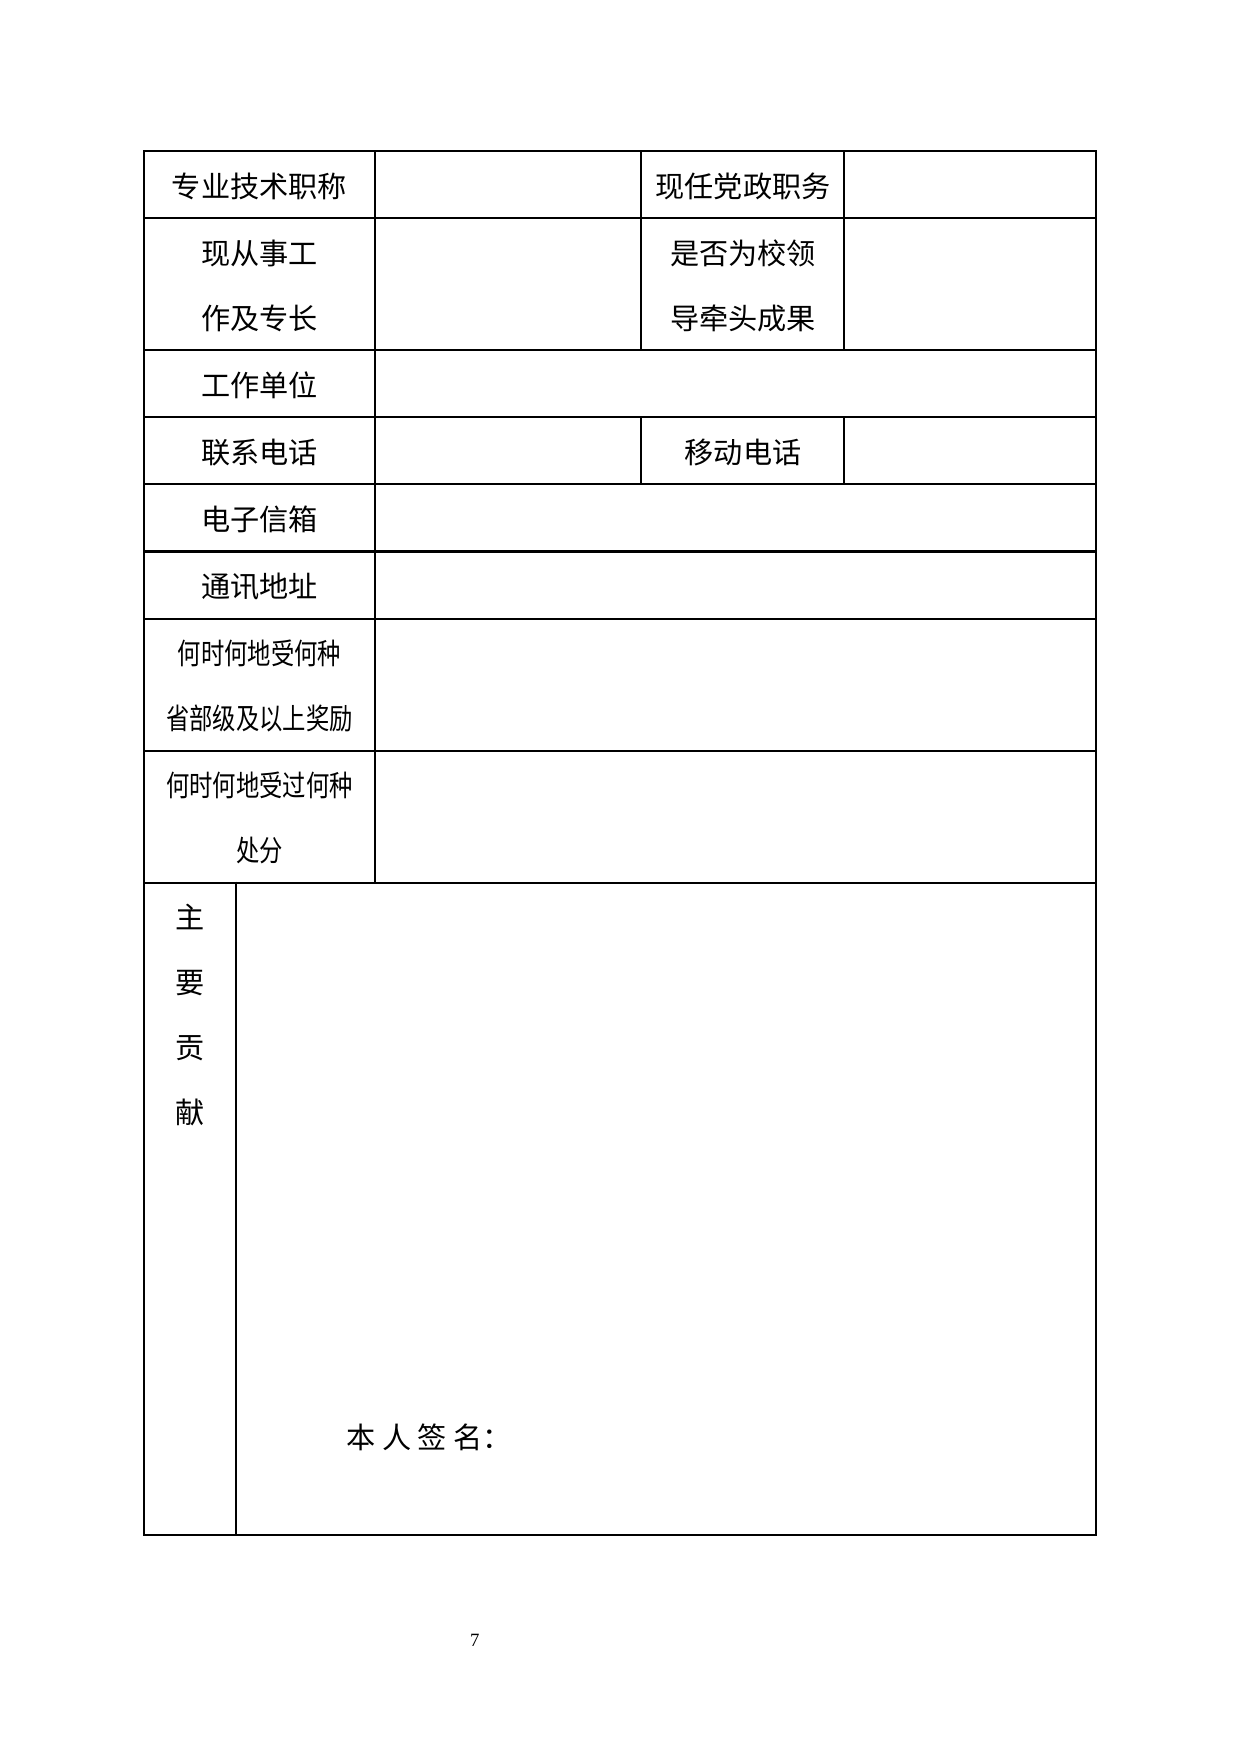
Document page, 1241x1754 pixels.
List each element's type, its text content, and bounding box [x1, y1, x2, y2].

table_cell 联系电话 [145, 418, 374, 483]
table_cell [376, 553, 1095, 617]
table_cell 何时何地受过何种处分 [145, 752, 374, 882]
table_cell [376, 418, 640, 483]
table_cell [376, 752, 1095, 882]
table_cell [376, 485, 1095, 550]
table_cell 现从事工 作及专长 [145, 219, 374, 349]
table_cell 移动电话 [642, 418, 843, 483]
table_cell 电子信箱 [145, 485, 374, 550]
table_cell 专业技术职称 [145, 152, 374, 217]
table_cell [376, 152, 640, 217]
table_cell [845, 418, 1095, 483]
table_cell [376, 351, 1095, 416]
table_cell 通讯地址 [145, 553, 374, 617]
table_cell 主 要 贡 献 [145, 884, 235, 1534]
table_cell 工作单位 [145, 351, 374, 416]
table_cell 何时何地受何种 省部级及以上奖励 [145, 620, 374, 749]
table_cell [845, 219, 1095, 349]
table_cell [845, 152, 1095, 217]
table_cell [376, 219, 640, 349]
table_cell 现任党政职务 [642, 152, 843, 217]
table_cell 是否为校领 导牵头成果 [642, 219, 843, 349]
table_cell [376, 620, 1095, 749]
table_cell 本 人 签 名： 年 月 日 [237, 884, 1095, 1534]
